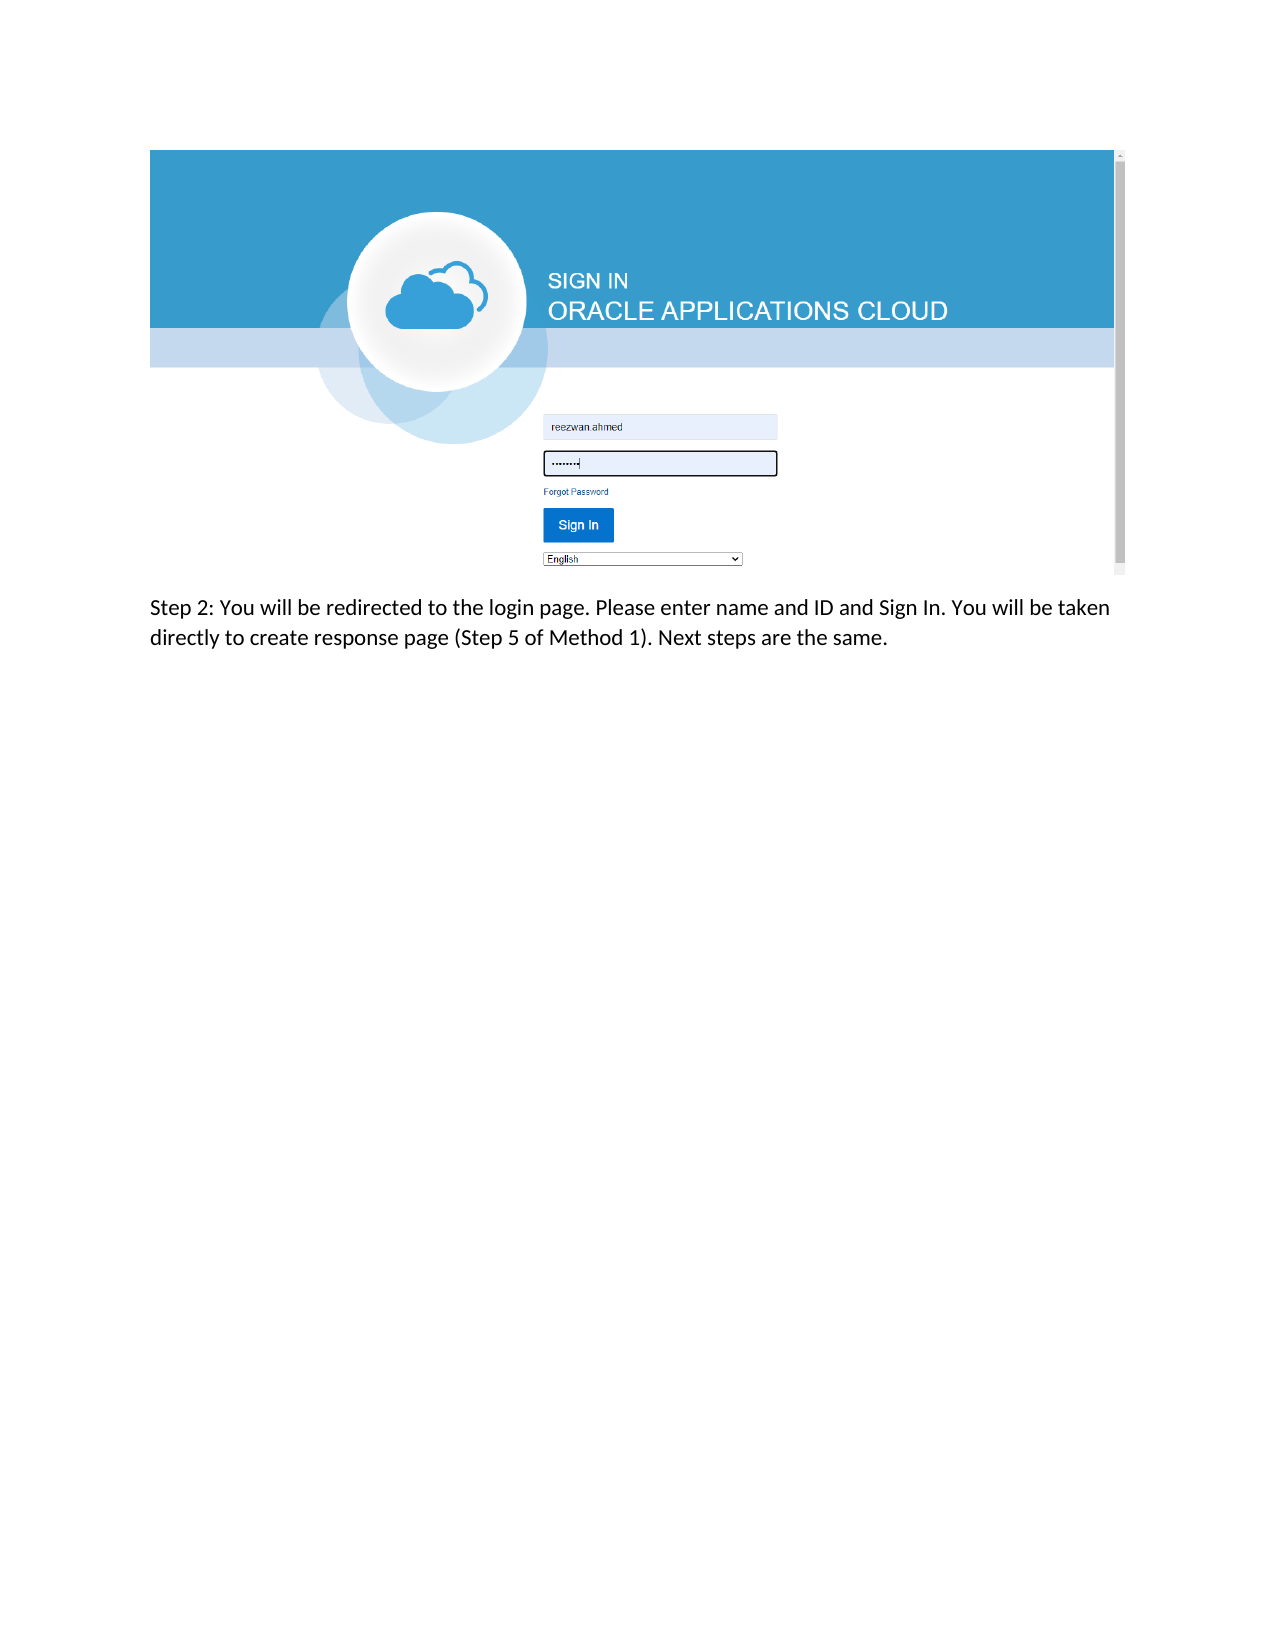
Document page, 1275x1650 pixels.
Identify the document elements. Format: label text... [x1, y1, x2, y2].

picture [150, 150, 1125, 575]
text Step 2: You will be redirected to the login page. Please enter name and ID and Sign In. You will be taken directly to create response page (Step 5 of Method 1). Next steps are the same. [150, 593, 1125, 651]
